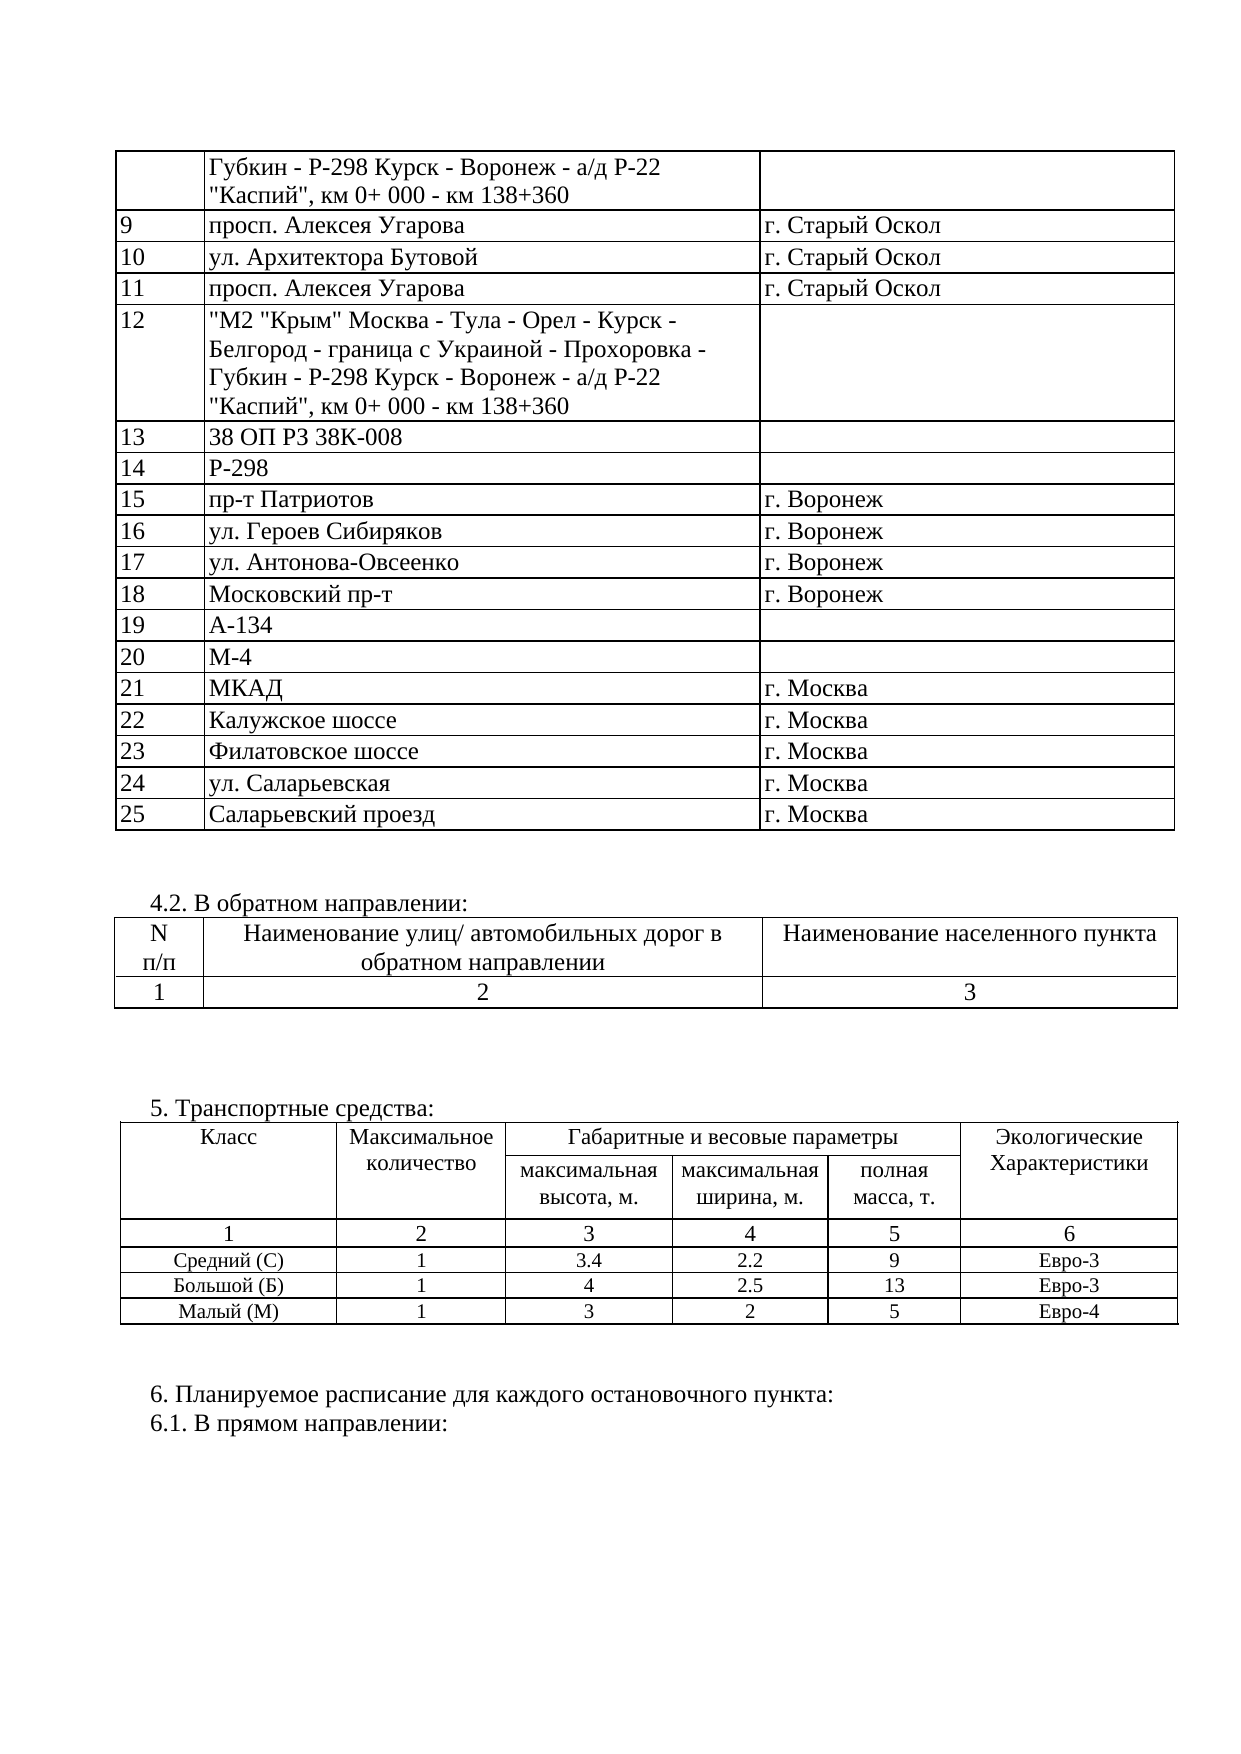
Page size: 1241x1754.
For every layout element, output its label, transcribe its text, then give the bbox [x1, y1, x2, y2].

table_cell г. Воронеж [761, 579, 1174, 609]
table_cell 9 [117, 211, 204, 241]
table_cell г. Москва [761, 705, 1174, 734]
table_header Габаритные и весовые параметры [506, 1123, 960, 1155]
table_cell 16 [117, 516, 204, 546]
table_cell Евро-3 [961, 1273, 1177, 1297]
table_cell полная масса, т. [829, 1156, 960, 1218]
table_cell г. Старый Оскол [761, 274, 1174, 303]
table_cell 6 [961, 1220, 1177, 1246]
table_cell Малый (М) [121, 1299, 336, 1323]
table_cell просп. Алексея Угарова [205, 211, 759, 241]
table_cell Евро-4 [961, 1299, 1177, 1323]
table_cell 22 [117, 705, 204, 734]
table_cell 25 [117, 799, 204, 829]
table_header Экологические Характеристики [961, 1123, 1177, 1218]
table_cell 15 [117, 485, 204, 514]
table_cell Калужское шоссе [205, 705, 759, 734]
table_cell 2 [337, 1220, 505, 1246]
table_cell г. Старый Оскол [761, 242, 1174, 272]
table_cell г. Москва [761, 768, 1174, 797]
table_cell г. Воронеж [761, 516, 1174, 546]
table_cell пр-т Патриотов [205, 485, 759, 514]
table_cell 2 [204, 977, 762, 1007]
table_cell 18 [117, 579, 204, 609]
table_cell г. Воронеж [761, 485, 1174, 514]
table_cell г. Воронеж [761, 547, 1174, 577]
table_cell ул. Антонова-Овсеенко [205, 547, 759, 577]
table_header Наименование улиц/ автомобильных дорог в обратном направлении [204, 918, 762, 976]
table_cell 38 ОП РЗ 38К-008 [205, 422, 759, 451]
table_cell [761, 305, 1174, 420]
table_cell [761, 453, 1174, 483]
table_cell А-134 [205, 610, 759, 640]
table_cell ул. Героев Сибиряков [205, 516, 759, 546]
table_cell 3 [506, 1299, 672, 1323]
table_cell 14 [117, 453, 204, 483]
text 5. Транспортные средства: [150, 1093, 1090, 1121]
table_cell 3.4 [506, 1248, 672, 1272]
table_cell Средний (С) [121, 1248, 336, 1272]
table_cell 4 [506, 1273, 672, 1297]
table_cell г. Москва [761, 673, 1174, 703]
table_cell ул. Архитектора Бутовой [205, 242, 759, 272]
table_cell Большой (Б) [121, 1273, 336, 1297]
table_cell Евро-3 [961, 1248, 1177, 1272]
table_cell просп. Алексея Угарова [205, 274, 759, 303]
table_cell 13 [829, 1273, 960, 1297]
text 6.1. В прямом направлении: [150, 1408, 1090, 1437]
table_cell 10 [117, 242, 204, 272]
table_cell 24 [117, 768, 204, 797]
table_cell 5 [829, 1299, 960, 1323]
table_cell 17 [117, 547, 204, 577]
text 4.2. В обратном направлении: [150, 888, 1090, 917]
table_cell [761, 642, 1174, 672]
table_cell [761, 610, 1174, 640]
table_cell Филатовское шоссе [205, 736, 759, 766]
table_cell 23 [117, 736, 204, 766]
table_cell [205, 152, 759, 209]
table_cell 1 [115, 977, 203, 1007]
table_cell 2.5 [673, 1273, 827, 1297]
table_cell 3 [506, 1220, 672, 1246]
table_cell Саларьевский проезд [205, 799, 759, 829]
table_header N п/п [115, 918, 203, 976]
table_cell 2.2 [673, 1248, 827, 1272]
table_header Класс [121, 1123, 336, 1218]
table_cell М-4 [205, 642, 759, 672]
table_cell 4 [673, 1220, 827, 1246]
table_cell г. Москва [761, 736, 1174, 766]
table_cell 2 [673, 1299, 827, 1323]
table_cell [761, 422, 1174, 451]
table_cell 1 [337, 1273, 505, 1297]
table_cell максимальная ширина, м. [673, 1156, 827, 1218]
table_cell МКАД [205, 673, 759, 703]
table_cell максимальная высота, м. [506, 1156, 672, 1218]
table_cell 5 [829, 1220, 960, 1246]
table_cell 3 [763, 976, 1177, 1007]
table_cell 1 [337, 1299, 505, 1323]
table_cell Московский пр-т [205, 579, 759, 609]
table_header Наименование населенного пункта [763, 918, 1177, 976]
table_cell г. Москва [761, 799, 1174, 829]
table_cell 13 [117, 422, 204, 451]
table_cell 12 [117, 305, 204, 420]
table_cell 20 [117, 642, 204, 672]
table_cell ул. Саларьевская [205, 768, 759, 797]
table_cell 11 [117, 274, 204, 303]
table_cell [761, 152, 1174, 209]
table_cell 1 [121, 1220, 336, 1246]
table_cell Р-298 [205, 453, 759, 483]
table_cell 21 [117, 673, 204, 703]
table_cell г. Старый Оскол [761, 211, 1174, 241]
table_cell 1 [337, 1248, 505, 1272]
table_header Максимальное количество [337, 1123, 505, 1218]
table_cell 9 [829, 1248, 960, 1272]
text 6. Планируемое расписание для каждого остановочного пункта: [150, 1379, 1090, 1408]
table_cell 8 [117, 152, 204, 209]
table_cell 19 [117, 610, 204, 640]
